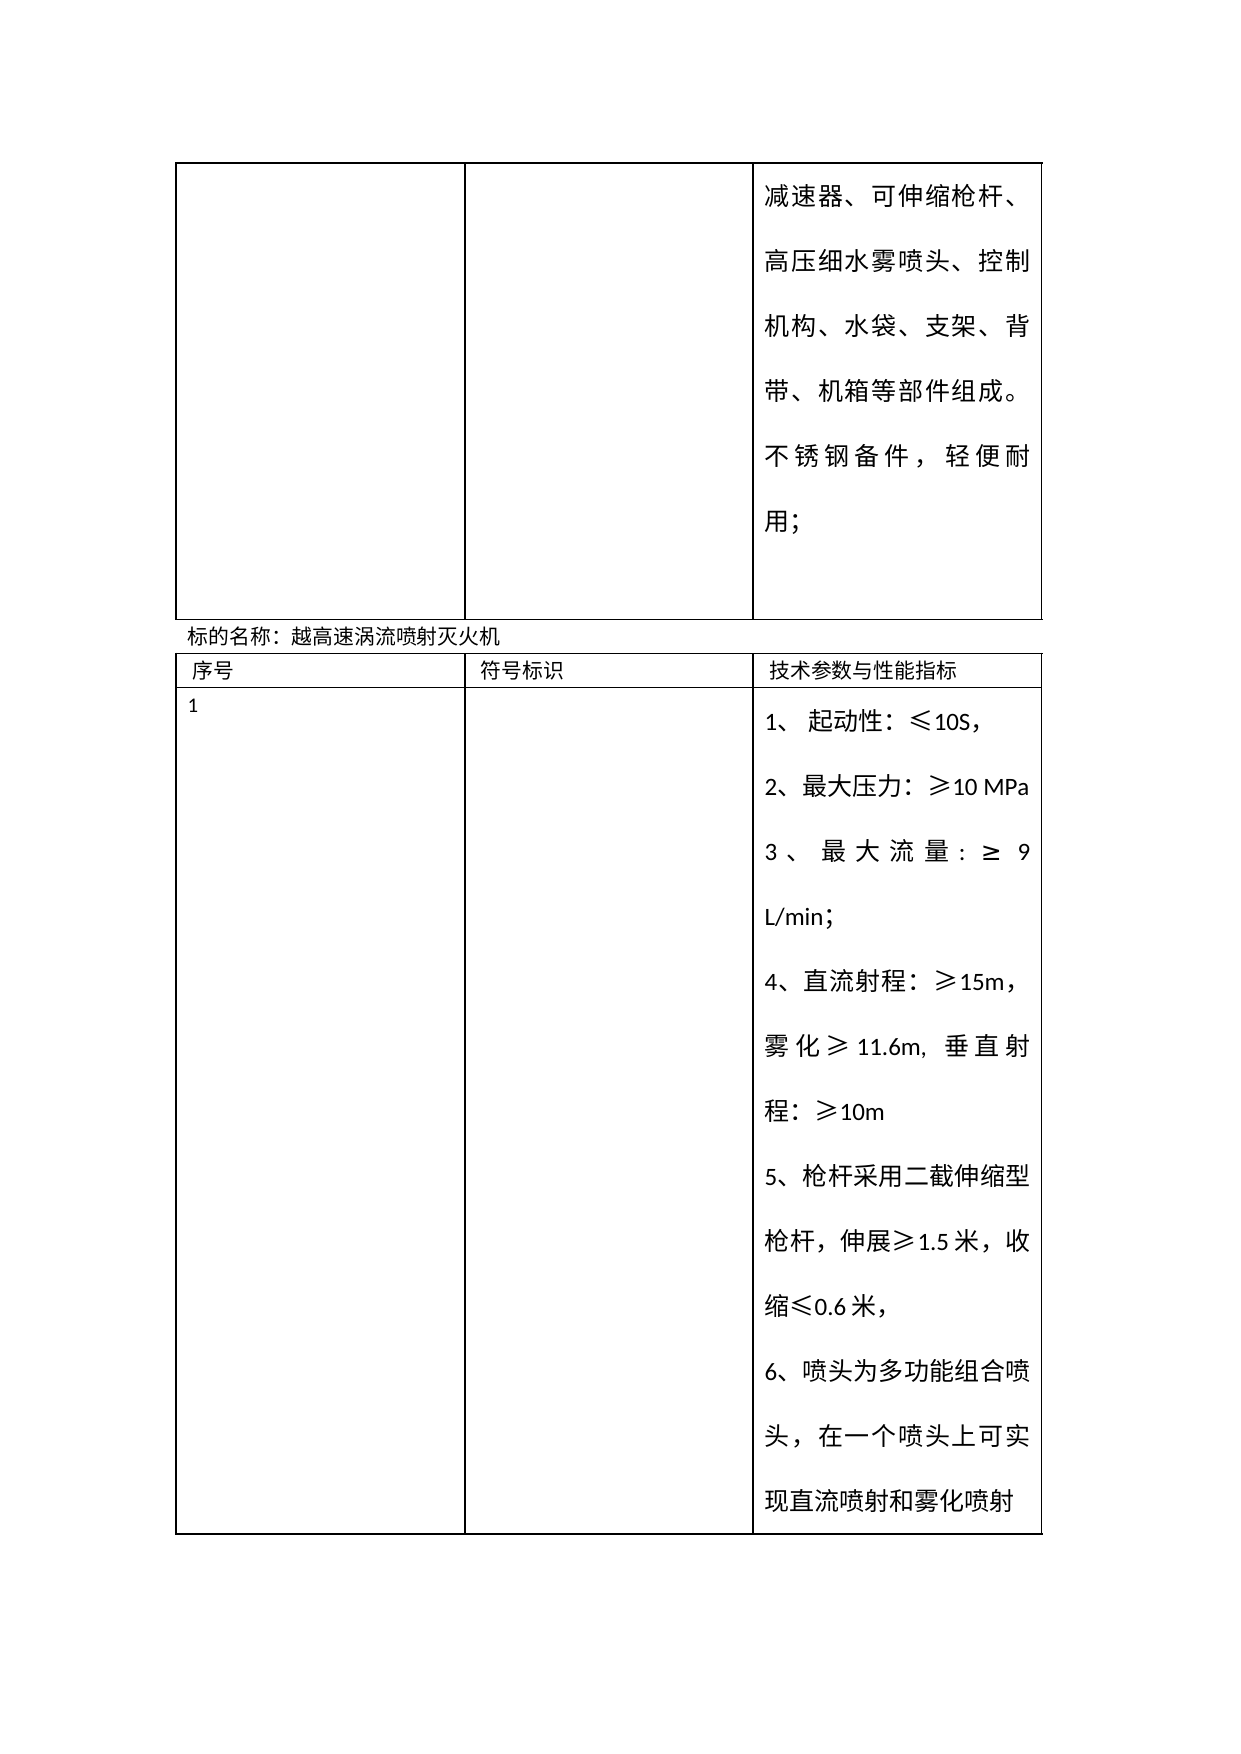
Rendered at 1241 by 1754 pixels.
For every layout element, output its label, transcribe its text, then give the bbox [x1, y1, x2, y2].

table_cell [754, 688, 1041, 1533]
table_cell 1 [177, 164, 464, 618]
table_header 技术参数与性能指标 [754, 654, 1041, 687]
text 标的名称：越高速涡流喷射灭火机 [187, 620, 1053, 653]
table_cell 1 [177, 688, 464, 1533]
table_cell [466, 688, 752, 1533]
table_header 序号 [177, 654, 464, 687]
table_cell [754, 164, 1041, 618]
table_cell ★ [466, 164, 752, 618]
table_header 符号标识 [466, 654, 752, 687]
